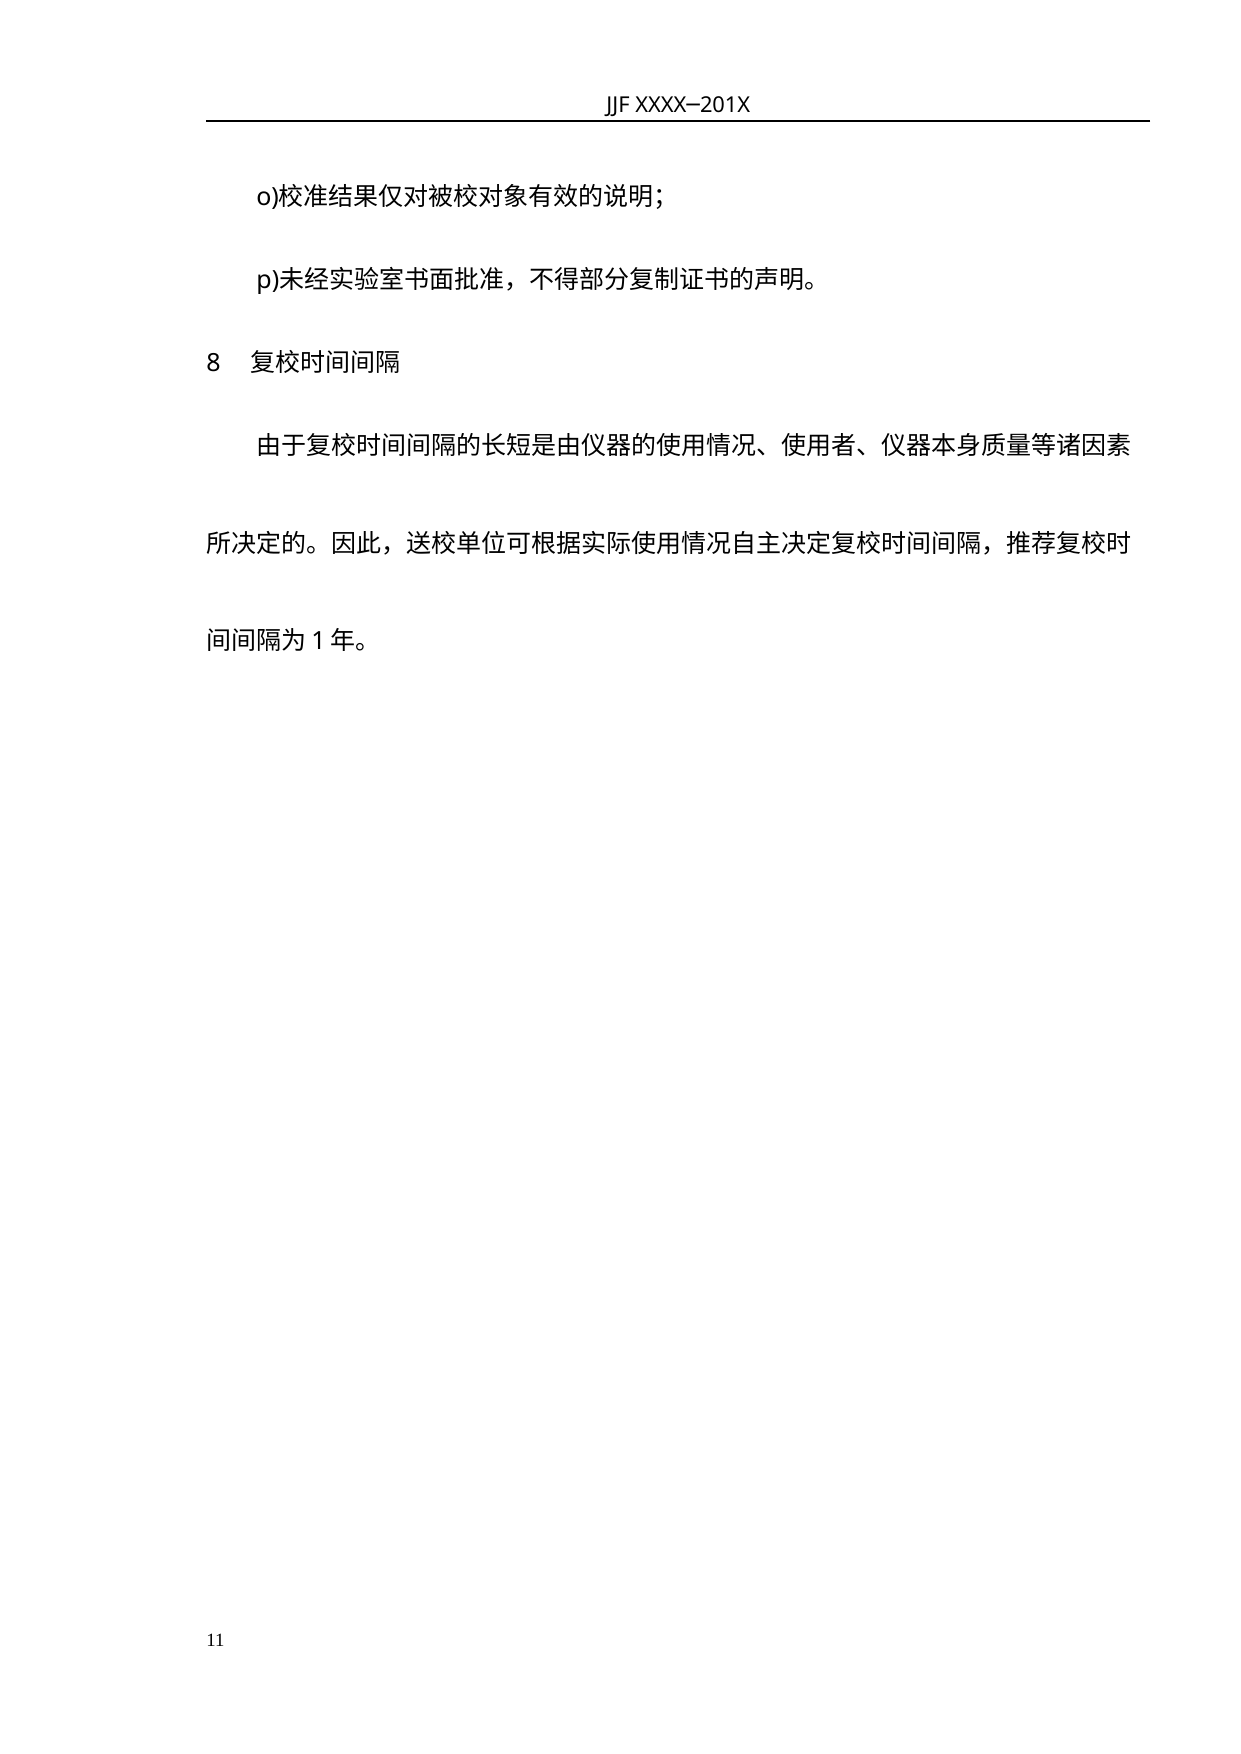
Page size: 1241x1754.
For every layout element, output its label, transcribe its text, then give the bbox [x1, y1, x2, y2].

text o)校准结果仅对被校对象有效的说明； [206, 162, 1150, 227]
subtitle 复校时间间隔 [206, 328, 1150, 393]
text 由于复校时间间隔的长短是由仪器的使用情况、使用者、仪器本身质量等诸因素所决定的。因此，送校单位可根据实际使用情况自主决定复校时间间隔，推荐复校时间间隔为1年。 [206, 411, 1150, 671]
text p)未经实验室书面批准，不得部分复制证书的声明。 [206, 245, 1150, 310]
